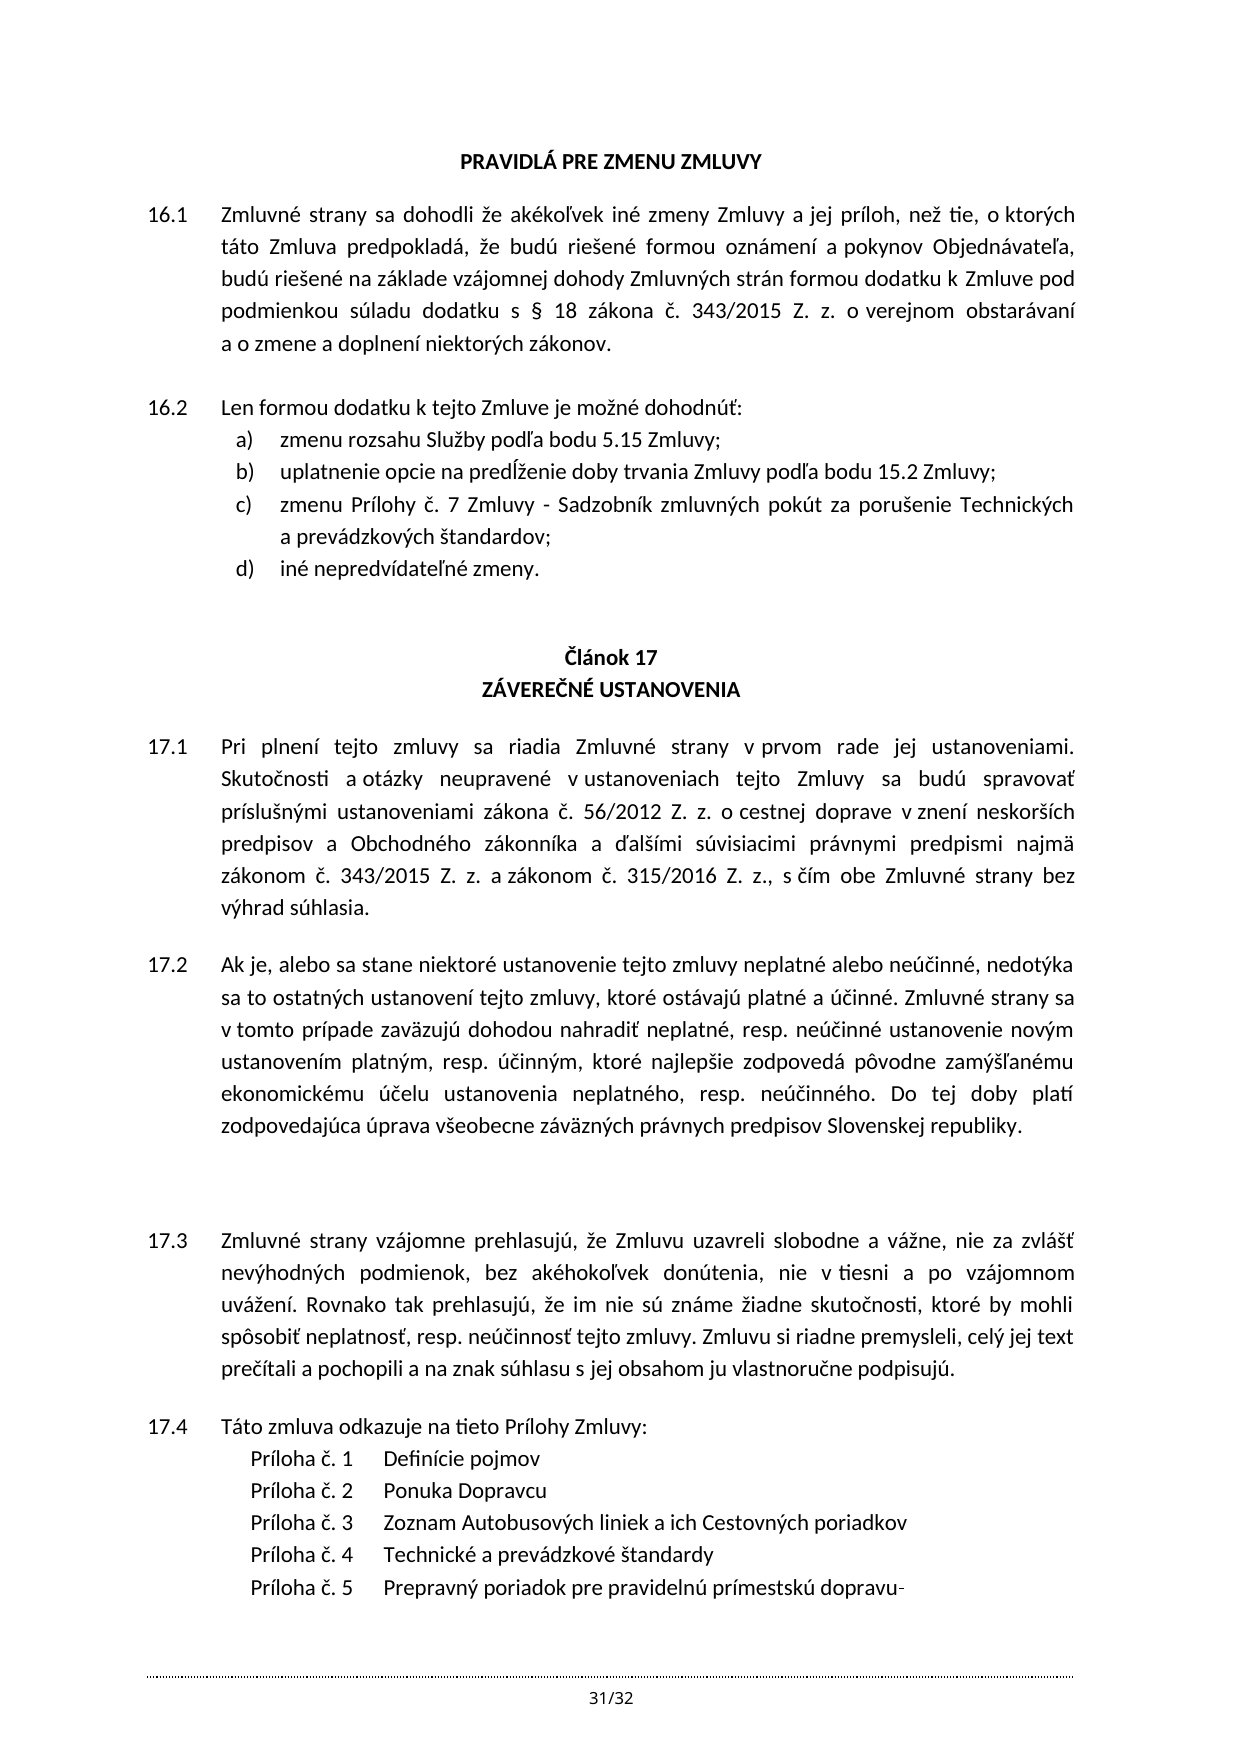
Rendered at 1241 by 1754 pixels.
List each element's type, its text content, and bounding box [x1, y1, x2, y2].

list Zmluvné strany vzájomne prehlasujú, že Zmluvu uzavreli slobodne a vážne, nie za zvlášť nevýhodných podmienok, bez akéhokoľvek donútenia, nie v tiesni a po vzájomnom uvážení. Rovnako tak prehlasujú, že im nie sú známe žiadne skutočnosti, ktoré by mohli spôsobiť neplatnosť, resp. neúčinnosť tejto zmluvy. Zmluvu si riadne premysleli, celý jej text prečítali a pochopili a na znak súhlasu s jej obsahom ju vlastnoručne podpisujú. [147, 1226, 1075, 1383]
list Pri plnení tejto zmluvy sa riadia Zmluvné strany v prvom rade jej ustanoveniami. Skutočnosti a otázky neupravené v ustanoveniach tejto Zmluvy sa budú spravovať príslušnými ustanoveniami zákona č. 56/2012 Z. z. o cestnej doprave v znení neskorších predpisov a Obchodného zákonníka a ďalšími súvisiacimi právnymi predpismi najmä zákonom č. 343/2015 Z. z. a zákonom č. 315/2016 Z. z., s čím obe Zmluvné strany bez výhrad súhlasia. [147, 732, 1075, 921]
list zmenu rozsahu Služby podľa bodu 5.15 Zmluvy; [236, 425, 1075, 453]
list PRAVIDLÁ PRE ZMENU ZMLUVY [147, 147, 1075, 175]
text 16.1 Zmluvné strany sa dohodli že akékoľvek iné zmeny Zmluvy a jej príloh, než tie, o ktorých táto Zmluva predpokladá, že budú riešené formou oznámení a pokynov Objednávateľa, budú riešené na základe vzájomnej dohody Zmluvných strán formou dodatku k Zmluve pod podmienkou súladu dodatku s § 18 zákona č. 343/2015 Z. z. o verejnom obstarávaní a o zmene a doplnení niektorých zákonov. [147, 200, 1075, 357]
list ZÁVEREČNÉ USTANOVENIA [147, 675, 1075, 703]
list uplatnenie opcie na predĺženie doby trvania Zmluvy podľa bodu 15.2 Zmluvy; [236, 457, 1075, 486]
list Táto zmluva odkazuje na tieto Prílohy Zmluvy: [147, 1412, 1075, 1440]
list iné nepredvídateľné zmeny. [236, 554, 1075, 582]
list zmenu Prílohy č. 7 Zmluvy - Sadzobník zmluvných pokút za porušenie Technických a prevádzkových štandardov; [236, 490, 1075, 550]
text Príloha č. 1 Definície pojmov [250, 1444, 1075, 1472]
text 16.2 Len formou dodatku k tejto Zmluve je možné dohodnúť: [147, 393, 1075, 421]
list Ak je, alebo sa stane niektoré ustanovenie tejto zmluvy neplatné alebo neúčinné, nedotýka sa to ostatných ustanovení tejto zmluvy, ktoré ostávajú platné a účinné. Zmluvné strany sa v tomto prípade zaväzujú dohodou nahradiť neplatné, resp. neúčinné ustanovenie novým ustanovením platným, resp. účinným, ktoré najlepšie zodpovedá pôvodne zamýšľanému ekonomickému účelu ustanovenia neplatného, resp. neúčinného. Do tej doby platí zodpovedajúca úprava všeobecne záväzných právnych predpisov Slovenskej republiky. [147, 951, 1075, 1139]
text Príloha č. 2 Ponuka Dopravcu [250, 1476, 1075, 1504]
text Článok 17 [147, 643, 1075, 671]
text Príloha č. 4 Technické a prevádzkové štandardy [250, 1541, 1075, 1568]
text Príloha č. 3 Zoznam Autobusových liniek a ich Cestovných poriadkov [250, 1508, 1075, 1536]
text Príloha č. 5 Prepravný poriadok pre pravidelnú prímestskú dopravu [250, 1573, 1075, 1601]
